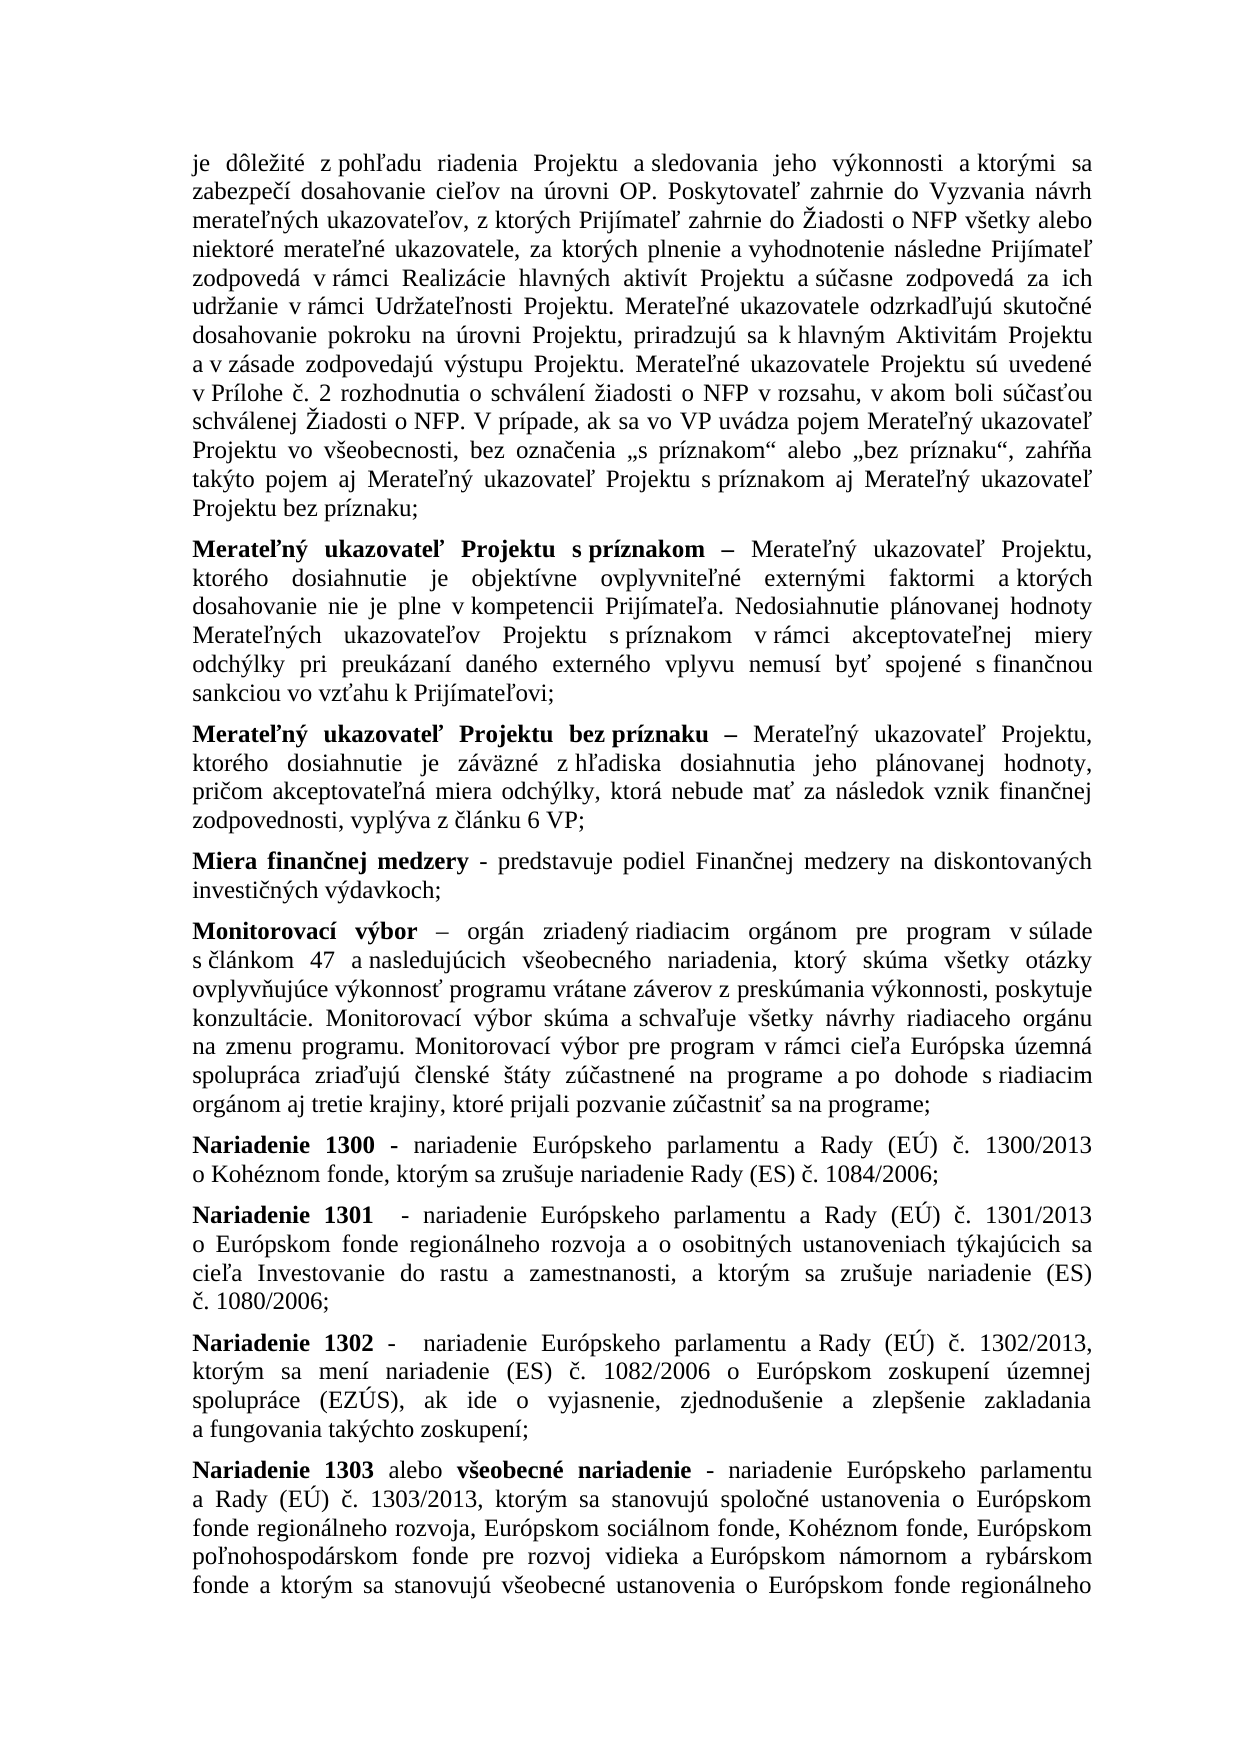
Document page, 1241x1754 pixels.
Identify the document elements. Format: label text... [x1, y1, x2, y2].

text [192, 1455, 1093, 1599]
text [192, 148, 1093, 521]
text Miera finančnej medzery - predstavuje podiel Finančnej medzery na diskontovaných investičných výdavkoch; [192, 846, 1093, 904]
text Nariadenie 1302 - nariadenie Európskeho parlamentu a Rady (EÚ) č. 1302/2013, ktorým sa mení nariadenie (ES) č. 1082/2006 o Európskom zoskupení územnej spolupráce (EZÚS), ak ide o vyjasnenie, zjednodušenie a zlepšenie zakladania a fungovania takýchto zoskupení; [192, 1328, 1093, 1443]
text Nariadenie 1300 - nariadenie Európskeho parlamentu a Rady (EÚ) č. 1300/2013 o Kohéznom fonde, ktorým sa zrušuje nariadenie Rady (ES) č. 1084/2006; [192, 1130, 1093, 1188]
text Merateľný ukazovateľ Projektu s príznakom – Merateľný ukazovateľ Projektu, ktorého dosiahnutie je objektívne ovplyvniteľné externými faktormi a ktorých dosahovanie nie je plne v kompetencii Prijímateľa. Nedosiahnutie plánovanej hodnoty Merateľných ukazovateľov Projektu s príznakom v rámci akceptovateľnej miery odchýlky pri preukázaní daného externého vplyvu nemusí byť spojené s finančnou sankciou vo vzťahu k Prijímateľovi; [192, 534, 1093, 706]
text Monitorovací výbor – orgán zriadený riadiacim orgánom pre program v súlade s článkom 47 a nasledujúcich všeobecného nariadenia, ktorý skúma všetky otázky ovplyvňujúce výkonnosť programu vrátane záverov z preskúmania výkonnosti, poskytuje konzultácie. Monitorovací výbor skúma a schvaľuje všetky návrhy riadiaceho orgánu na zmenu programu. Monitorovací výbor pre program v rámci cieľa Európska územná spolupráca zriaďujú členské štáty zúčastnené na programe a po dohode s riadiacim orgánom aj tretie krajiny, ktoré prijali pozvanie zúčastniť sa na programe; [192, 916, 1093, 1118]
text Merateľný ukazovateľ Projektu bez príznaku – Merateľný ukazovateľ Projektu, ktorého dosiahnutie je záväzné z hľadiska dosiahnutia jeho plánovanej hodnoty, pričom akceptovateľná miera odchýlky, ktorá nebude mať za následok vznik finančnej zodpovednosti, vyplýva z článku 6 VP; [192, 719, 1093, 834]
text Nariadenie 1301 - nariadenie Európskeho parlamentu a Rady (EÚ) č. 1301/2013 o Európskom fonde regionálneho rozvoja a o osobitných ustanoveniach týkajúcich sa cieľa Investovanie do rastu a zamestnanosti, a ktorým sa zrušuje nariadenie (ES) č. 1080/2006; [192, 1200, 1093, 1315]
